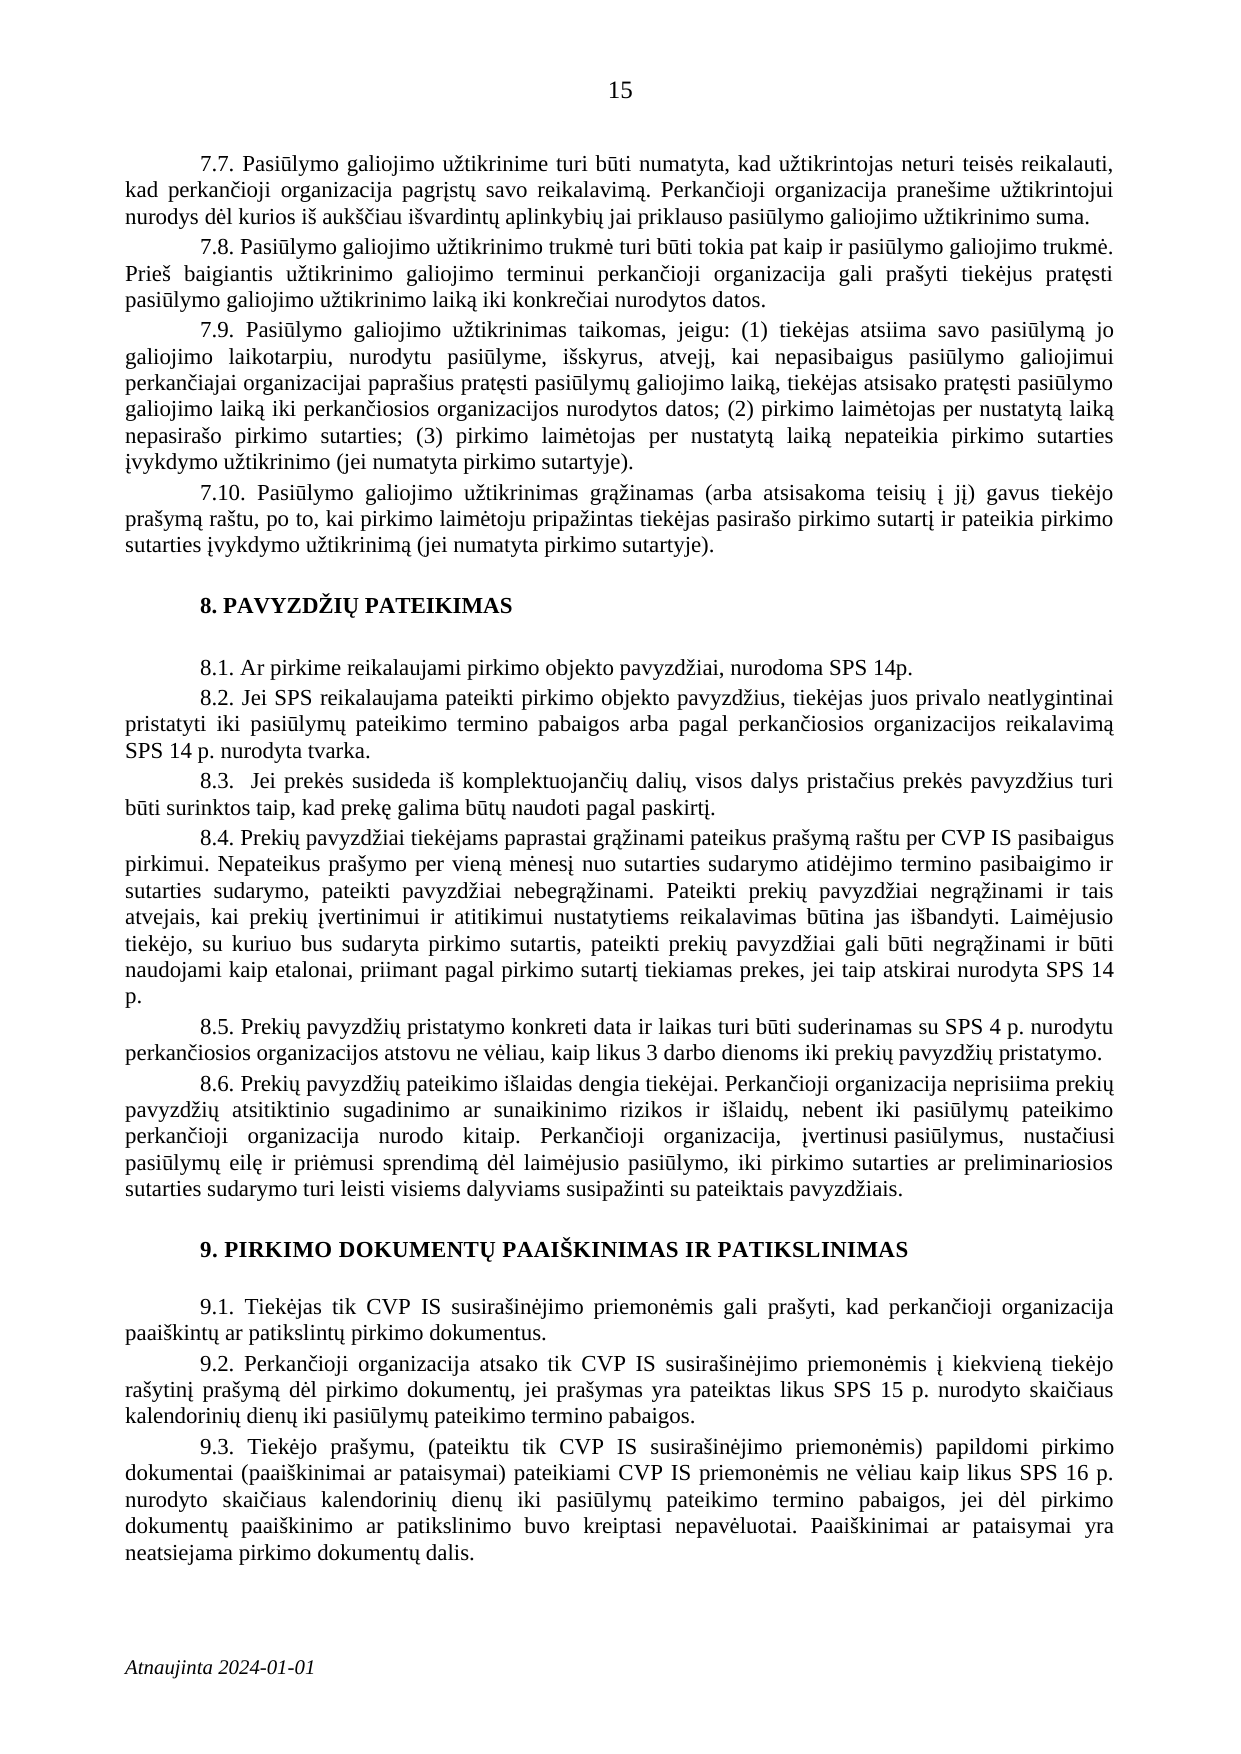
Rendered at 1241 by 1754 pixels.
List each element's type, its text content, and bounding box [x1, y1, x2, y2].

text 8.2. Jei SPS reikalaujama pateikti pirkimo objekto pavyzdžius, tiekėjas juos privalo neatlygintinai pristatyti iki pasiūlymų pateikimo termino pabaigos arba pagal perkančiosios organizacijos reikalavimą SPS 14 p. nurodyta tvarka. [125, 684, 1115, 763]
text 9.2. Perkančioji organizacija atsako tik CVP IS susirašinėjimo priemonėmis į kiekvieną tiekėjo rašytinį prašymą dėl pirkimo dokumentų, jei prašymas yra pateiktas likus SPS 15 p. nurodyto skaičiaus kalendorinių dienų iki pasiūlymų pateikimo termino pabaigos. [125, 1350, 1115, 1429]
text 9.1. Tiekėjas tik CVP IS susirašinėjimo priemonėmis gali prašyti, kad perkančioji organizacija paaiškintų ar patikslintų pirkimo dokumentus. [125, 1293, 1115, 1346]
text 8.6. Prekių pavyzdžių pateikimo išlaidas dengia tiekėjai. Perkančioji organizacija neprisiima prekių pavyzdžių atsitiktinio sugadinimo ar sunaikinimo rizikos ir išlaidų, nebent iki pasiūlymų pateikimo perkančioji organizacija nurodo kitaip. Perkančioji organizacija, įvertinusi pasiūlymus, nustačiusi pasiūlymų eilę ir priėmusi sprendimą dėl laimėjusio pasiūlymo, iki pirkimo sutarties ar preliminariosios sutarties sudarymo turi leisti visiems dalyviams susipažinti su pateiktais pavyzdžiais. [125, 1070, 1115, 1201]
subtitle 9. PIRKIMO DOKUMENTŲ PAAIŠKINIMAS IR PATIKSLINIMAS [125, 1236, 1115, 1262]
text 7.7. Pasiūlymo galiojimo užtikrinime turi būti numatyta, kad užtikrintojas neturi teisės reikalauti, kad perkančioji organizacija pagrįstų savo reikalavimą. Perkančioji organizacija pranešime užtikrintojui nurodys dėl kurios iš aukščiau išvardintų aplinkybių jai priklauso pasiūlymo galiojimo užtikrinimo suma. [125, 150, 1115, 229]
text 7.8. Pasiūlymo galiojimo užtikrinimo trukmė turi būti tokia pat kaip ir pasiūlymo galiojimo trukmė. Prieš baigiantis užtikrinimo galiojimo terminui perkančioji organizacija gali prašyti tiekėjus pratęsti pasiūlymo galiojimo užtikrinimo laiką iki konkrečiai nurodytos datos. [125, 233, 1115, 312]
text 7.9. Pasiūlymo galiojimo užtikrinimas taikomas, jeigu: (1) tiekėjas atsiima savo pasiūlymą jo galiojimo laikotarpiu, nurodytu pasiūlyme, išskyrus, atvejį, kai nepasibaigus pasiūlymo galiojimui perkančiajai organizacijai paprašius pratęsti pasiūlymų galiojimo laiką, tiekėjas atsisako pratęsti pasiūlymo galiojimo laiką iki perkančiosios organizacijos nurodytos datos; (2) pirkimo laimėtojas per nustatytą laiką nepasirašo pirkimo sutarties; (3) pirkimo laimėtojas per nustatytą laiką nepateikia pirkimo sutarties įvykdymo užtikrinimo (jei numatyta pirkimo sutartyje). [125, 316, 1115, 474]
text 9.3. Tiekėjo prašymu, (pateiktu tik CVP IS susirašinėjimo priemonėmis) papildomi pirkimo dokumentai (paaiškinimai ar pataisymai) pateikiami CVP IS priemonėmis ne vėliau kaip likus SPS 16 p. nurodyto skaičiaus kalendorinių dienų iki pasiūlymų pateikimo termino pabaigos, jei dėl pirkimo dokumentų paaiškinimo ar patikslinimo buvo kreiptasi nepavėluotai. Paaiškinimai ar pataisymai yra neatsiejama pirkimo dokumentų dalis. [125, 1433, 1115, 1565]
text 8.5. Prekių pavyzdžių pristatymo konkreti data ir laikas turi būti suderinamas su SPS 4 p. nurodytu perkančiosios organizacijos atstovu ne vėliau, kaip likus 3 darbo dienoms iki prekių pavyzdžių pristatymo. [125, 1013, 1115, 1066]
text 7.10. Pasiūlymo galiojimo užtikrinimas grąžinamas (arba atsisakoma teisių į jį) gavus tiekėjo prašymą raštu, po to, kai pirkimo laimėtoju pripažintas tiekėjas pasirašo pirkimo sutartį ir pateikia pirkimo sutarties įvykdymo užtikrinimą (jei numatyta pirkimo sutartyje). [125, 479, 1115, 558]
text 8. PAVYZDŽIŲ PATEIKIMAS [125, 592, 1115, 619]
text 8.4. Prekių pavyzdžiai tiekėjams paprastai grąžinami pateikus prašymą raštu per CVP IS pasibaigus pirkimui. Nepateikus prašymo per vieną mėnesį nuo sutarties sudarymo atidėjimo termino pasibaigimo ir sutarties sudarymo, pateikti pavyzdžiai nebegrąžinami. Pateikti prekių pavyzdžiai negrąžinami ir tais atvejais, kai prekių įvertinimui ir atitikimui nustatytiems reikalavimas būtina jas išbandyti. Laimėjusio tiekėjo, su kuriuo bus sudaryta pirkimo sutartis, pateikti prekių pavyzdžiai gali būti negrąžinami ir būti naudojami kaip etalonai, priimant pagal pirkimo sutartį tiekiamas prekes, jei taip atskirai nurodyta SPS 14 p. [125, 824, 1115, 1009]
text 8.1. Ar pirkime reikalaujami pirkimo objekto pavyzdžiai, nurodoma SPS 14p. [125, 653, 1115, 680]
text 8.3. Jei prekės susideda iš komplektuojančių dalių, visos dalys pristačius prekės pavyzdžius turi būti surinktos taip, kad prekę galima būtų naudoti pagal paskirtį. [125, 767, 1115, 820]
